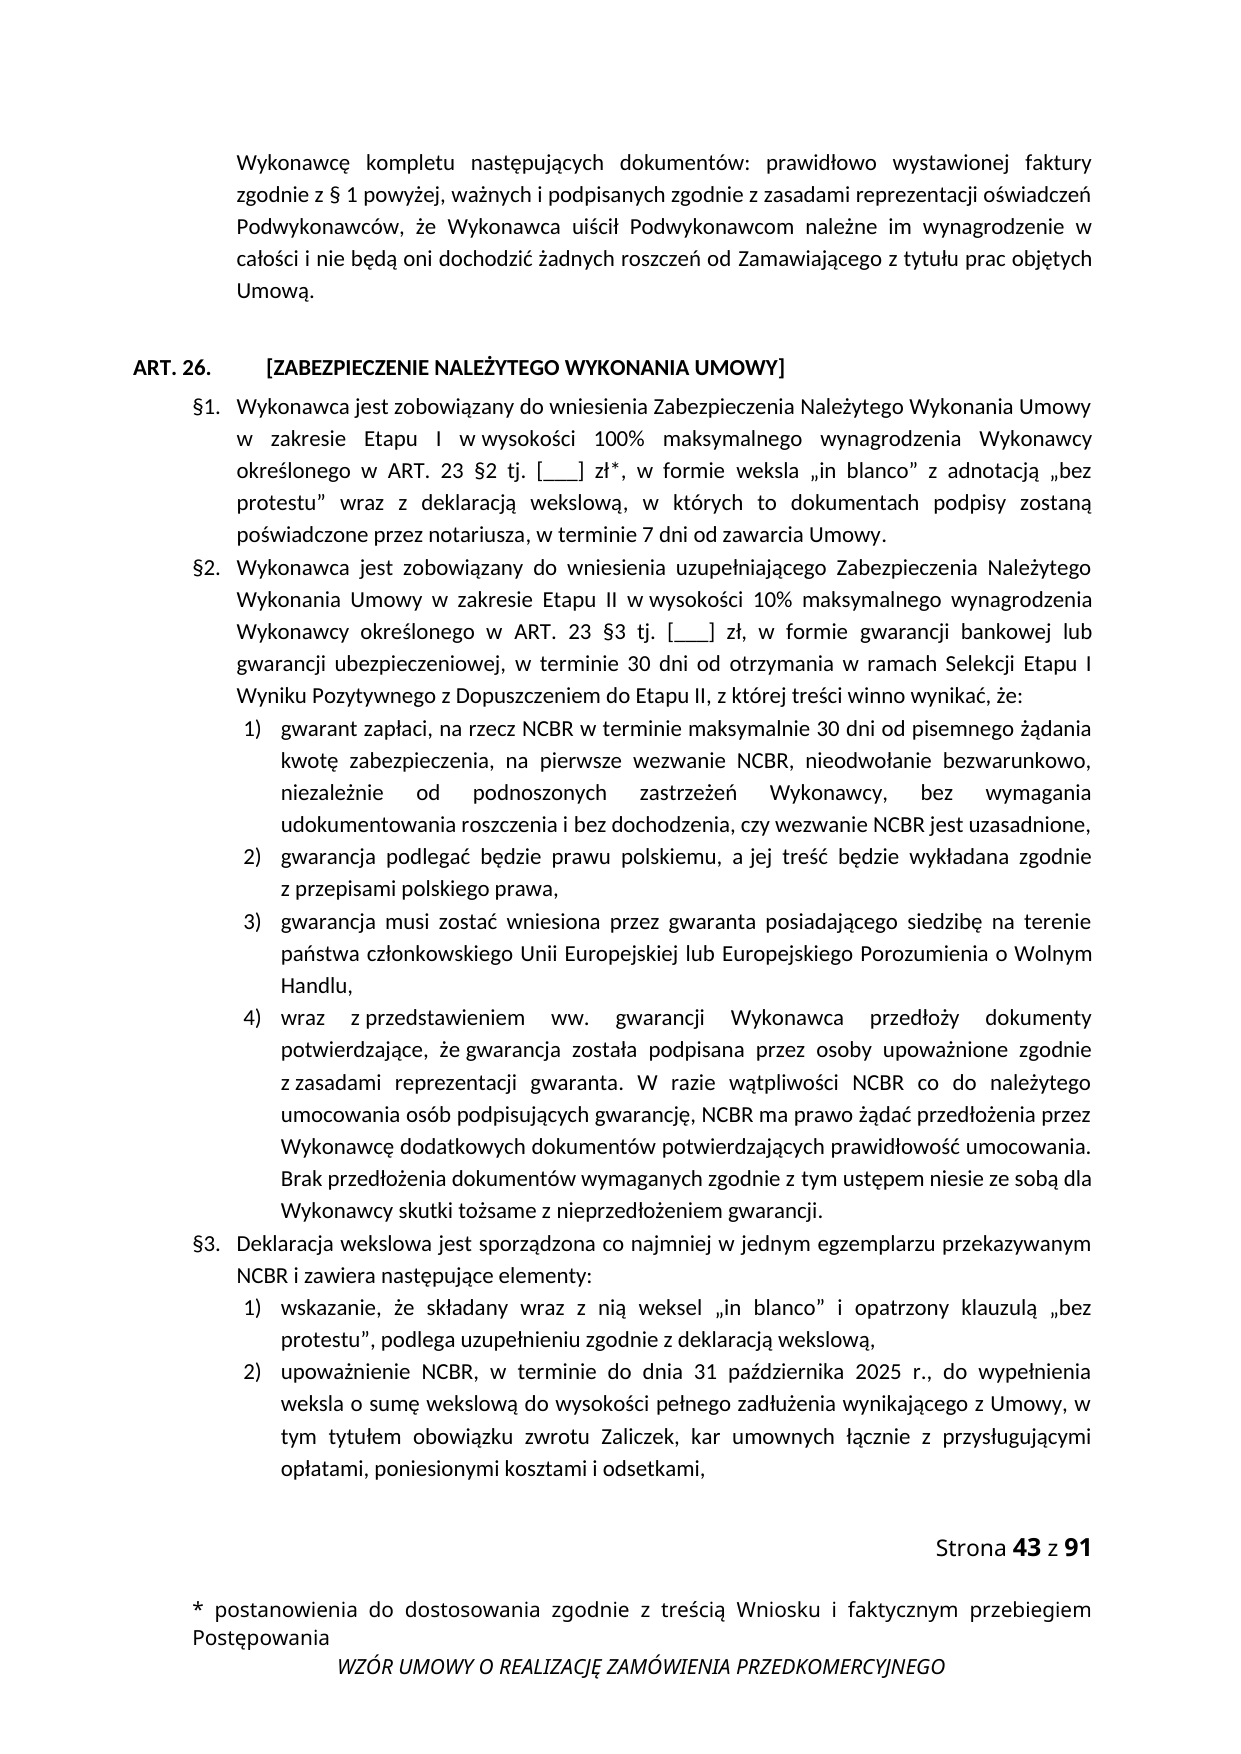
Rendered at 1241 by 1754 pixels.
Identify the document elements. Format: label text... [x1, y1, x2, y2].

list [192, 148, 1093, 304]
subtitle [ZABEZPIECZENIE NALEŻYTEGO WYKONANIA UMOWY] [133, 353, 1093, 381]
list Wykonawca jest zobowiązany do wniesienia Zabezpieczenia Należytego Wykonania Umowy w zakresie Etapu I w wysokości 100% maksymalnego wynagrodzenia Wykonawcy określonego w ART. 23 §2 tj. [___] zł*, w formie weksla „in blanco” z adnotacją „bez protestu” wraz z deklaracją wekslową, w których to dokumentach podpisy zostaną poświadczone przez notariusza, w terminie 7 dni od zawarcia Umowy. [192, 392, 1093, 548]
list Wykonawca jest zobowiązany do wniesienia uzupełniającego Zabezpieczenia Należytego Wykonania Umowy w zakresie Etapu II w wysokości 10% maksymalnego wynagrodzenia Wykonawcy określonego w ART. 23 §3 tj. [___] zł, w formie gwarancji bankowej lub gwarancji ubezpieczeniowej, w terminie 30 dni od otrzymania w ramach Selekcji Etapu I Wyniku Pozytywnego z Dopuszczeniem do Etapu II, z której treści winno wynikać, że: [192, 553, 1093, 709]
list gwarancja podlegać będzie prawu polskiemu, a jej treść będzie wykładana zgodnie z przepisami polskiego prawa, [243, 842, 1093, 903]
list wraz z przedstawieniem ww. gwarancji Wykonawca przedłoży dokumenty potwierdzające, że gwarancja została podpisana przez osoby upoważnione zgodnie z zasadami reprezentacji gwaranta. W razie wątpliwości NCBR co do należytego umocowania osób podpisujących gwarancję, NCBR ma prawo żądać przedłożenia przez Wykonawcę dodatkowych dokumentów potwierdzających prawidłowość umocowania. Brak przedłożenia dokumentów wymaganych zgodnie z tym ustępem niesie ze sobą dla Wykonawcy skutki tożsame z nieprzedłożeniem gwarancji. [243, 1003, 1093, 1224]
list gwarant zapłaci, na rzecz NCBR w terminie maksymalnie 30 dni od pisemnego żądania kwotę zabezpieczenia, na pierwsze wezwanie NCBR, nieodwołanie bezwarunkowo, niezależnie od podnoszonych zastrzeżeń Wykonawcy, bez wymagania udokumentowania roszczenia i bez dochodzenia, czy wezwanie NCBR jest uzasadnione, [243, 714, 1093, 838]
list Deklaracja wekslowa jest sporządzona co najmniej w jednym egzemplarzu przekazywanym NCBR i zawiera następujące elementy: [192, 1229, 1093, 1289]
list wskazanie, że składany wraz z nią weksel „in blanco” i opatrzony klauzulą „bez protestu”, podlega uzupełnieniu zgodnie z deklaracją wekslową, [243, 1293, 1093, 1353]
list upoważnienie NCBR, w terminie do dnia 31 października 2025 r., do wypełnienia weksla o sumę wekslową do wysokości pełnego zadłużenia wynikającego z Umowy, w tym tytułem obowiązku zwrotu Zaliczek, kar umownych łącznie z przysługującymi opłatami, poniesionymi kosztami i odsetkami, [243, 1357, 1093, 1482]
list gwarancja musi zostać wniesiona przez gwaranta posiadającego siedzibę na terenie państwa członkowskiego Unii Europejskiej lub Europejskiego Porozumienia o Wolnym Handlu, [243, 907, 1093, 999]
